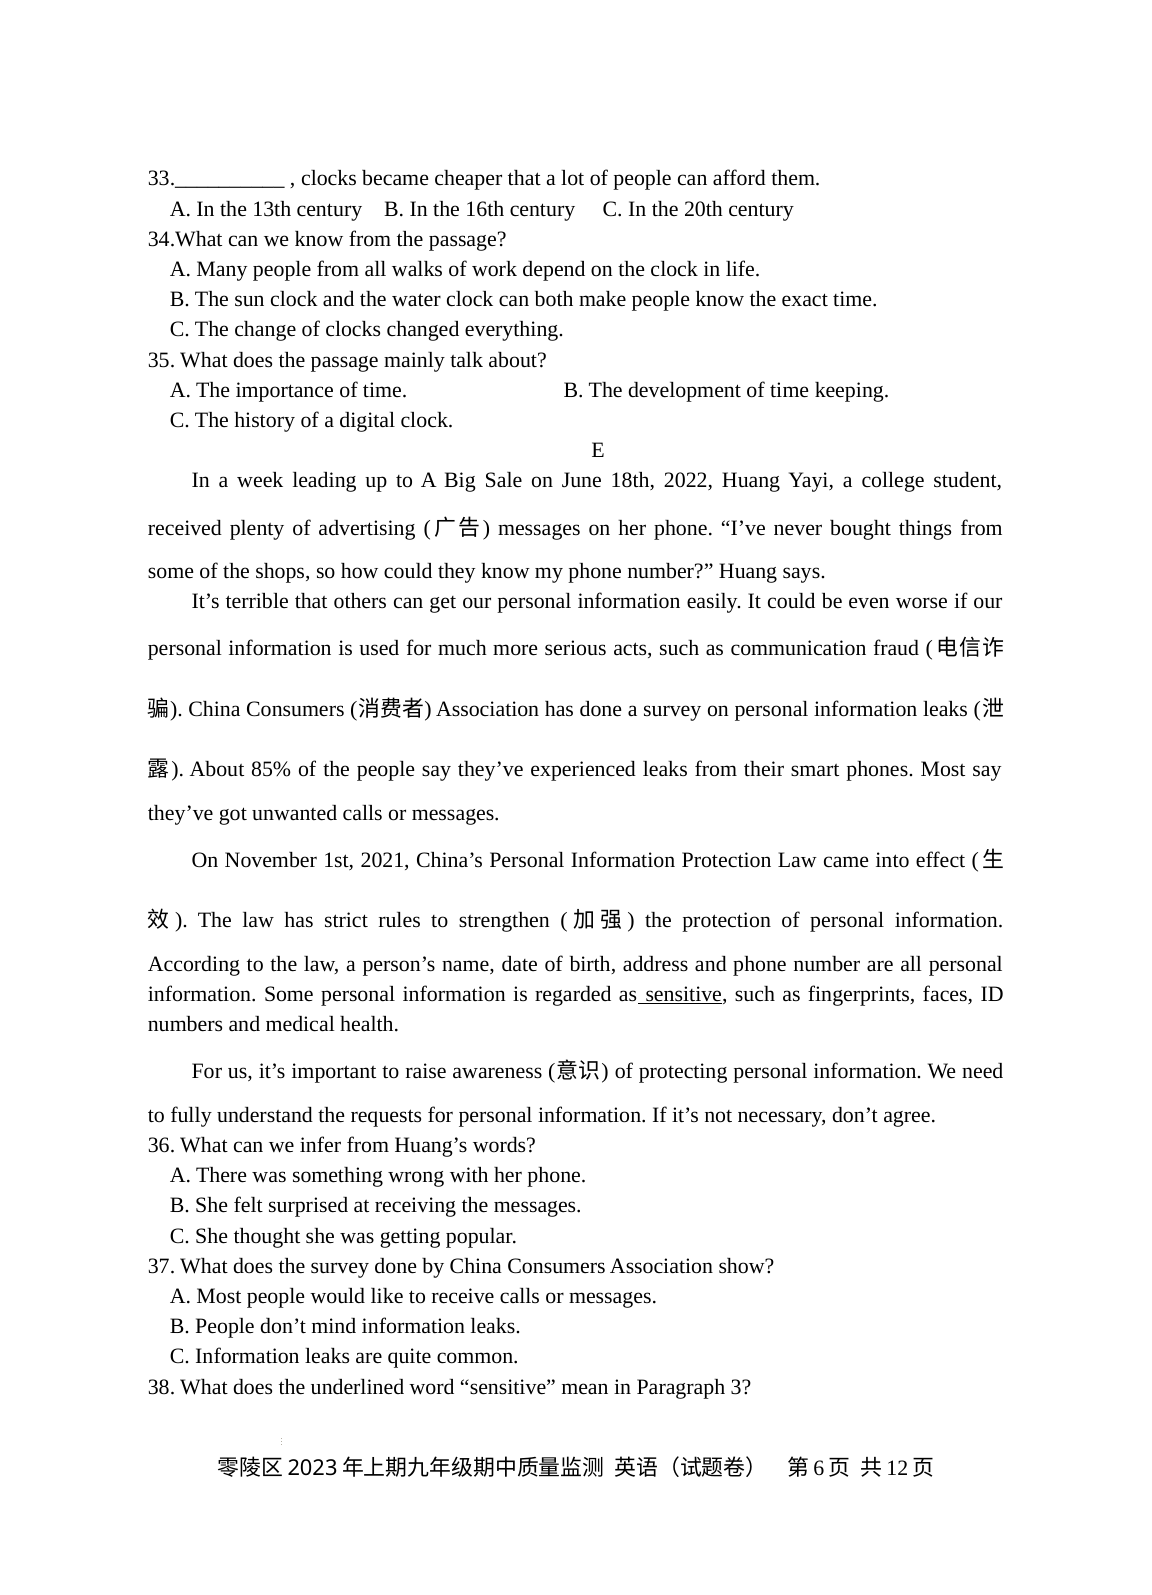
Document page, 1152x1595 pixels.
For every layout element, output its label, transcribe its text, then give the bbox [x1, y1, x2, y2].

text A. In the 13th century B. In the 16th century C. In the 20th century [148, 193, 1004, 223]
text B. People don’t mind information leaks. [148, 1311, 1004, 1341]
text B. The sun clock and the water clock can both make people know the exact time. [148, 284, 1004, 314]
text C. She thought she was getting popular. [148, 1220, 1004, 1250]
text For us, it’s important to raise awareness (意识) of protecting personal information. We need to fully understand the requests for personal information. If it’s not necessary, don’t agree. [148, 1039, 1004, 1129]
text 33.__________ , clocks became cheaper that a lot of people can afford them. [148, 163, 1004, 193]
text 34.What can we know from the passage? [148, 223, 1004, 253]
text C. Information leaks are quite common. [148, 1341, 1004, 1371]
text E [148, 435, 1004, 465]
text 36. What can we infer from Huang’s words? [148, 1129, 1004, 1160]
text A. The importance of time. B. The development of time keeping. [148, 374, 1004, 404]
text A. Many people from all walks of work depend on the clock in life. [148, 253, 1004, 284]
text It’s terrible that others can get our personal information easily. It could be even worse if our personal information is used for much more serious acts, such as communication fraud (电信诈骗). China Consumers (消费者) Association has done a survey on personal information leaks (泄露). About 85% of the people say they’ve experienced leaks from their smart phones. Most say they’ve got unwanted calls or messages. [148, 586, 1004, 827]
text In a week leading up to A Big Sale on June 18th, 2022, Huang Yayi, a college student, received plenty of advertising (广告) messages on her phone. “I’ve never bought things from some of the shops, so how could they know my phone number?” Huang says. [148, 465, 1004, 586]
text A. There was something wrong with her phone. [148, 1160, 1004, 1190]
text 37. What does the survey done by China Consumers Association show? [148, 1250, 1004, 1281]
text C. The change of clocks changed everything. [148, 314, 1004, 344]
text On November 1st, 2021, China’s Personal Information Protection Law came into effect (生效). The law has strict rules to strengthen (加强) the protection of personal information. According to the law, a person’s name, date of birth, address and phone number are all personal information. Some personal information is regarded as sensitive, such as fingerprints, faces, ID numbers and medical health. [148, 827, 1004, 1039]
text A. Most people would like to receive calls or messages. [148, 1281, 1004, 1311]
text C. The history of a digital clock. [148, 404, 1004, 435]
text 35. What does the passage mainly talk about? [148, 344, 1004, 374]
text B. She felt surprised at receiving the messages. [148, 1190, 1004, 1220]
text 38. What does the underlined word “sensitive” mean in Paragraph 3? [148, 1371, 1004, 1401]
